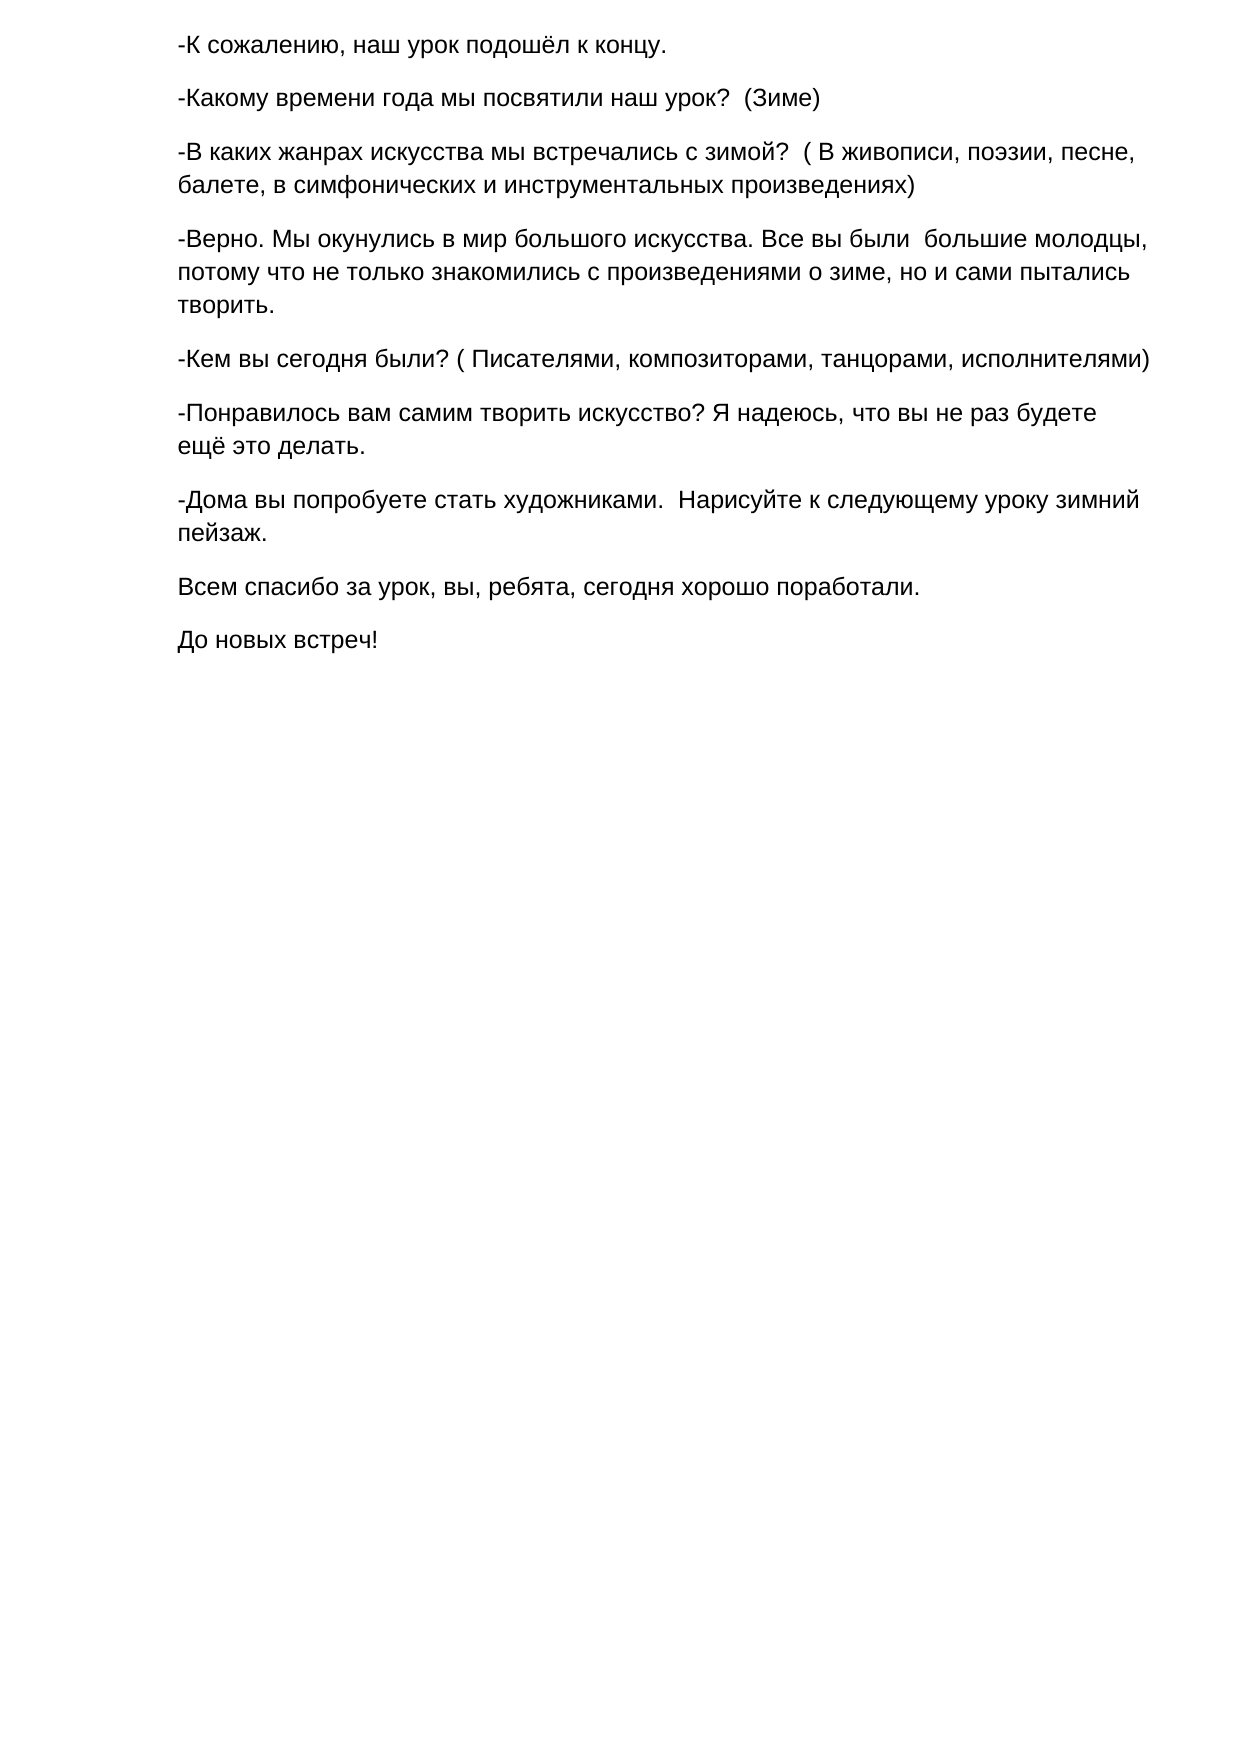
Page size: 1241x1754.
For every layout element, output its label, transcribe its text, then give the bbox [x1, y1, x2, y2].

text -Дома вы попробуете стать художниками. Нарисуйте к следующему уроку зимний пейзаж. [177, 485, 1152, 547]
text -К сожалению, наш урок подошёл к концу. [177, 29, 1152, 58]
text -В каких жанрах искусства мы встречались с зимой? ( В живописи, поэзии, песне, балете, в симфонических и инструментальных произведениях) [177, 137, 1152, 199]
text -Какому времени года мы посвятили наш урок? (Зиме) [177, 83, 1152, 112]
text До новых встреч! [177, 626, 1152, 654]
text -Понравилось вам самим творить искусство? Я надеюсь, что вы не раз будете ещё это делать. [177, 398, 1152, 460]
text Всем спасибо за урок, вы, ребята, сегодня хорошо поработали. [177, 572, 1152, 600]
text -Кем вы сегодня были? ( Писателями, композиторами, танцорами, исполнителями) [177, 344, 1152, 373]
text -Верно. Мы окунулись в мир большого искусства. Все вы были большие молодцы, потому что не только знакомились с произведениями о зиме, но и сами пытались творить. [177, 224, 1152, 319]
